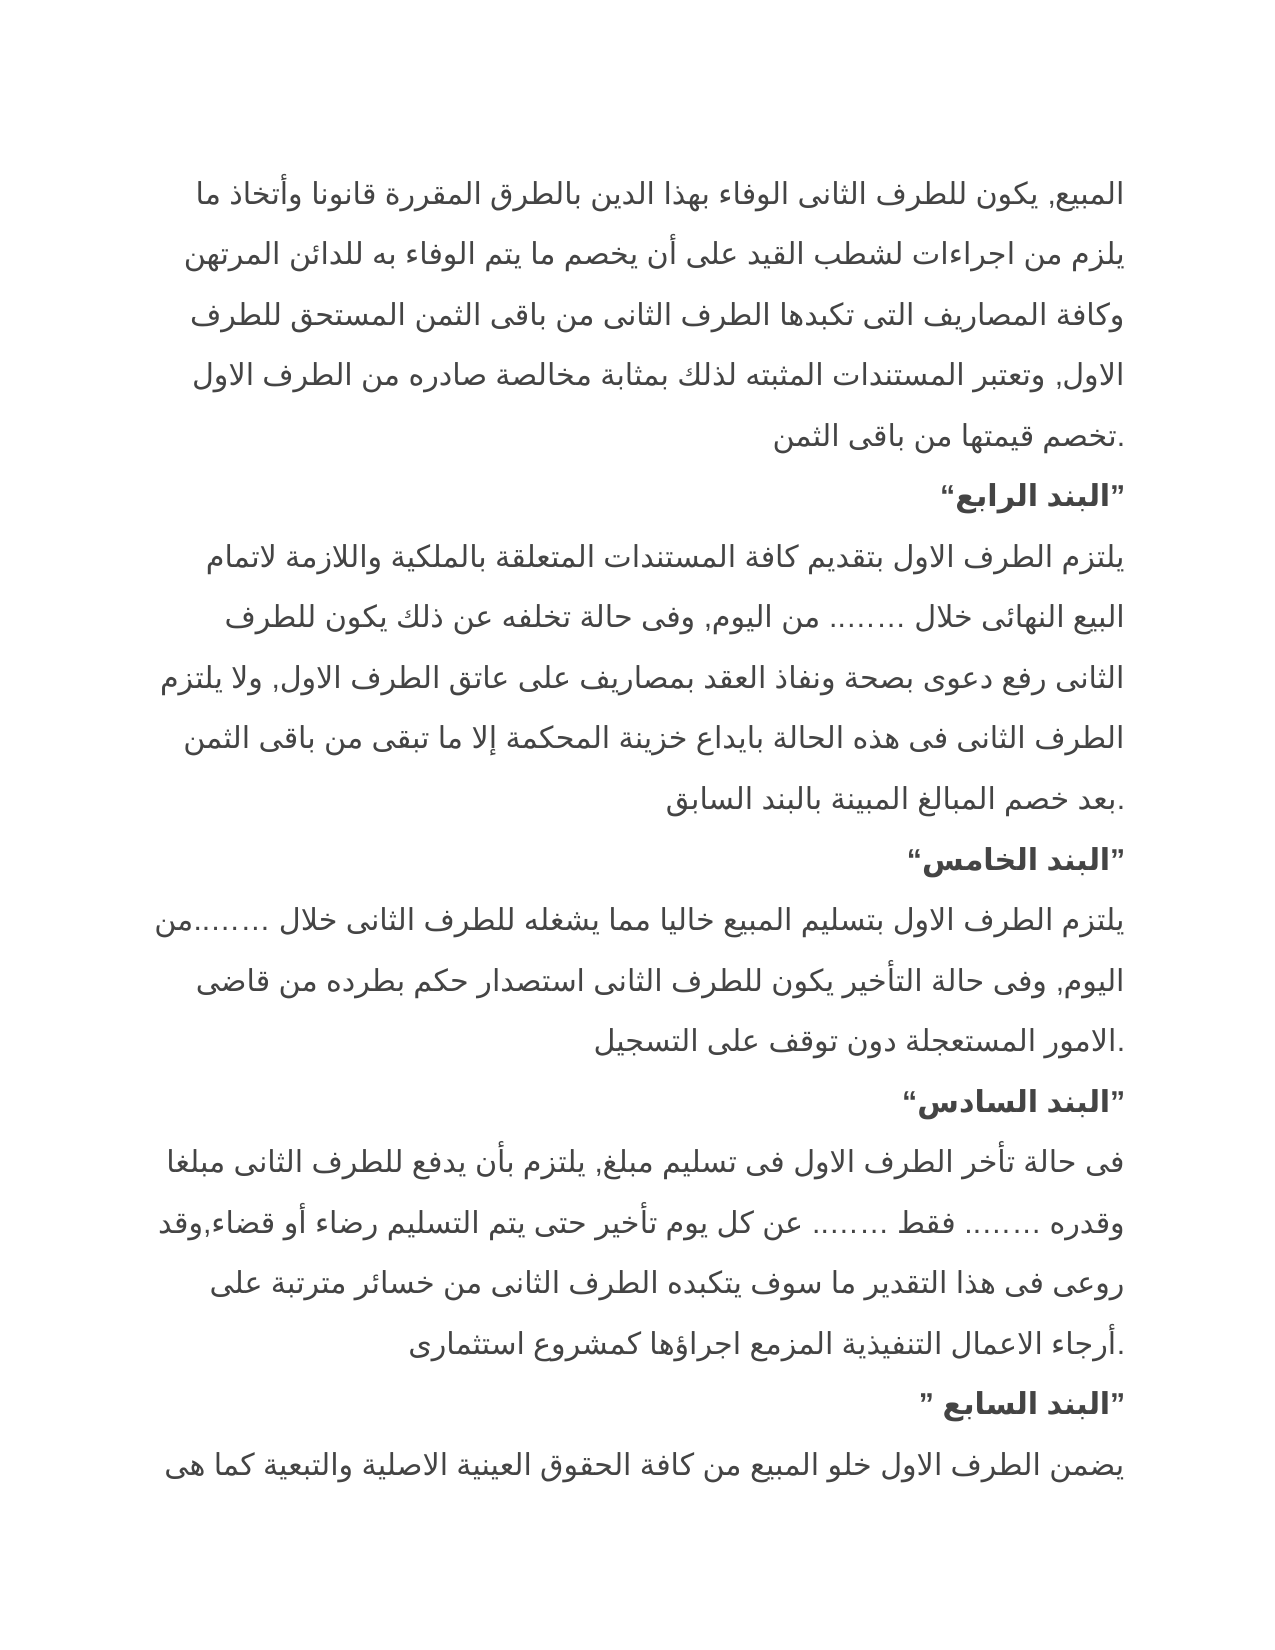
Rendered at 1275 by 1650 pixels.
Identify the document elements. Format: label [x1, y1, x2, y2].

text [150, 150, 1125, 1481]
